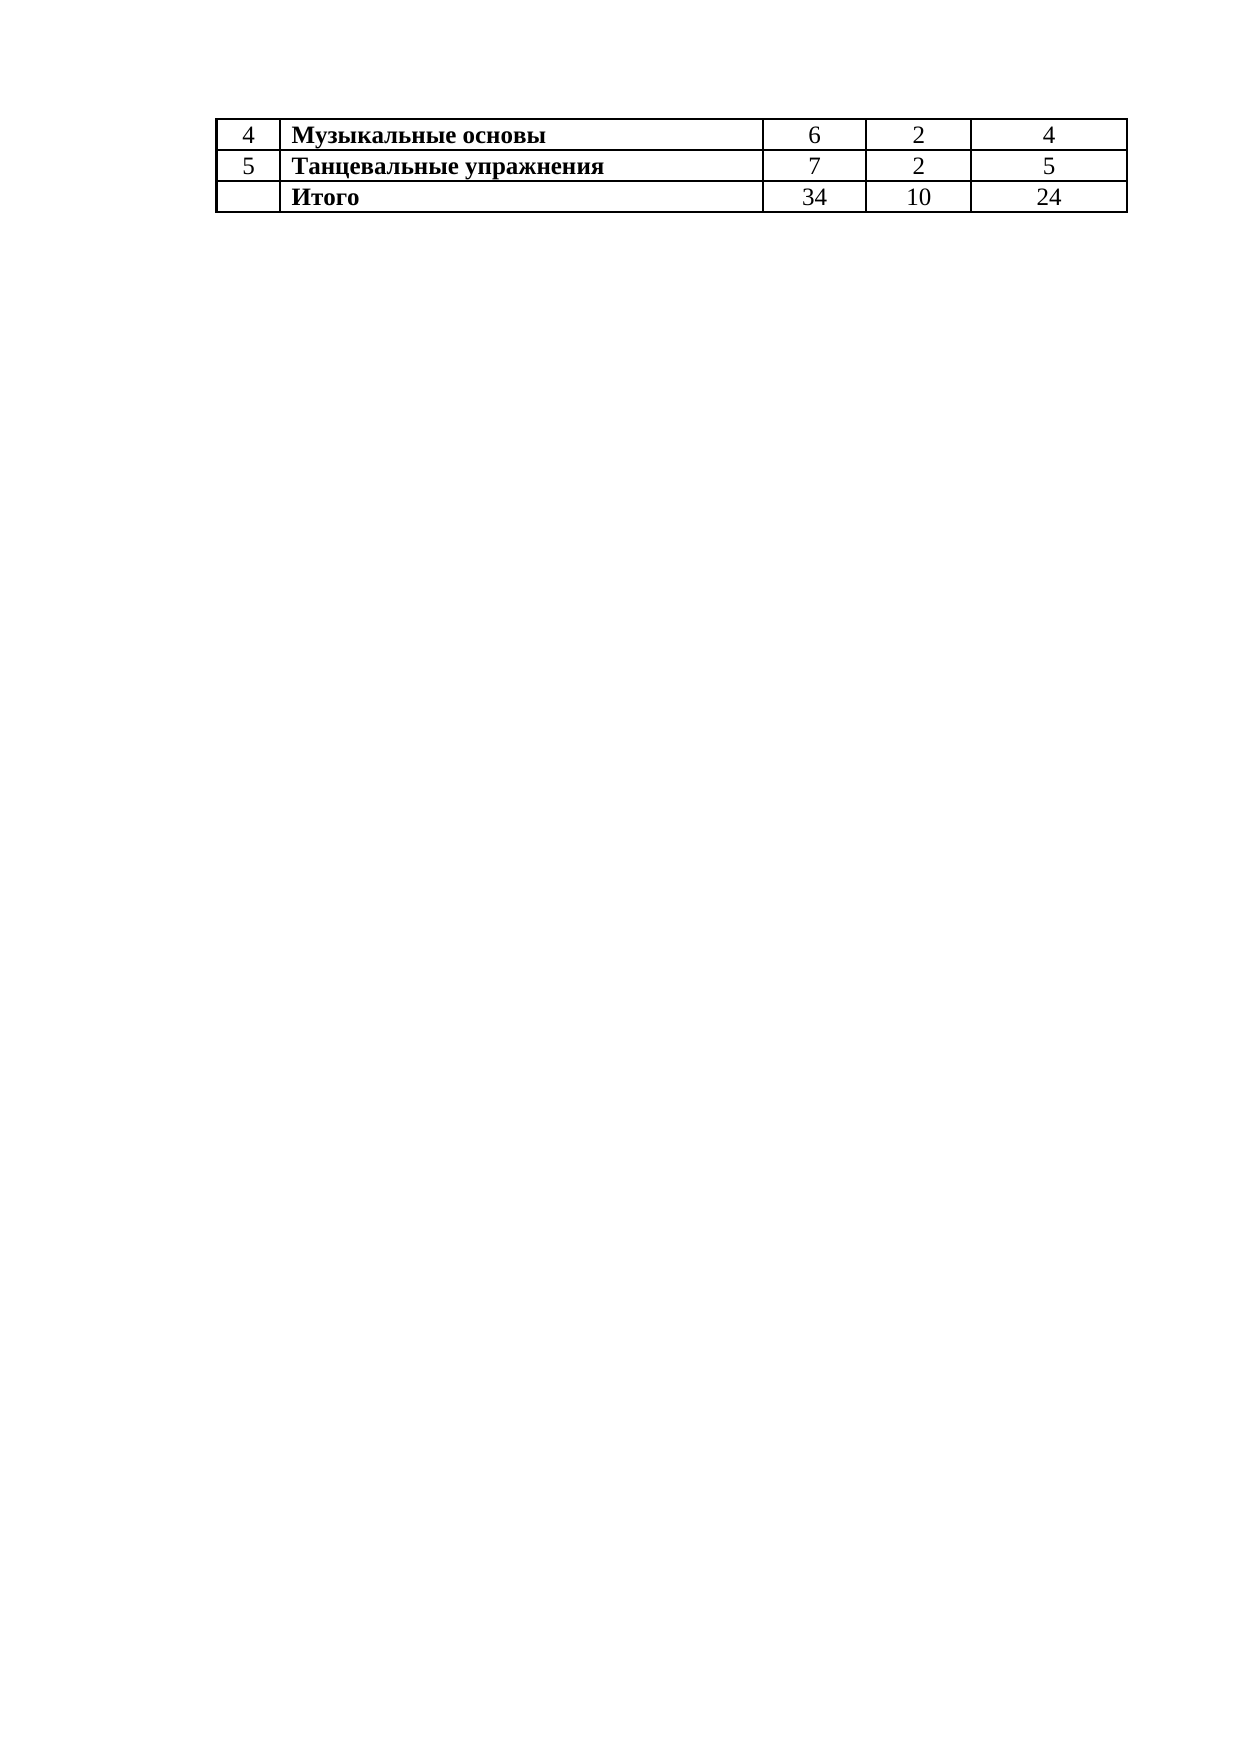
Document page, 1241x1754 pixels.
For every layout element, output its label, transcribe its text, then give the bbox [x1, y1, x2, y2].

table_cell 5 [218, 151, 279, 180]
table_cell 4 [218, 120, 279, 149]
table_cell Музыкальные основы [281, 120, 762, 149]
table_cell 2 [867, 151, 970, 180]
table_cell Итого [281, 182, 762, 211]
table_cell Танцевальные упражнения [281, 151, 762, 180]
table_cell 10 [867, 182, 970, 211]
table_cell [218, 182, 279, 211]
table_cell 5 [972, 151, 1126, 180]
table_cell 7 [764, 151, 865, 180]
table_cell 24 [972, 182, 1126, 211]
table_cell 4 [972, 120, 1126, 149]
table_cell 2 [867, 120, 970, 149]
table_cell 6 [764, 120, 865, 149]
table_cell 34 [764, 182, 865, 211]
